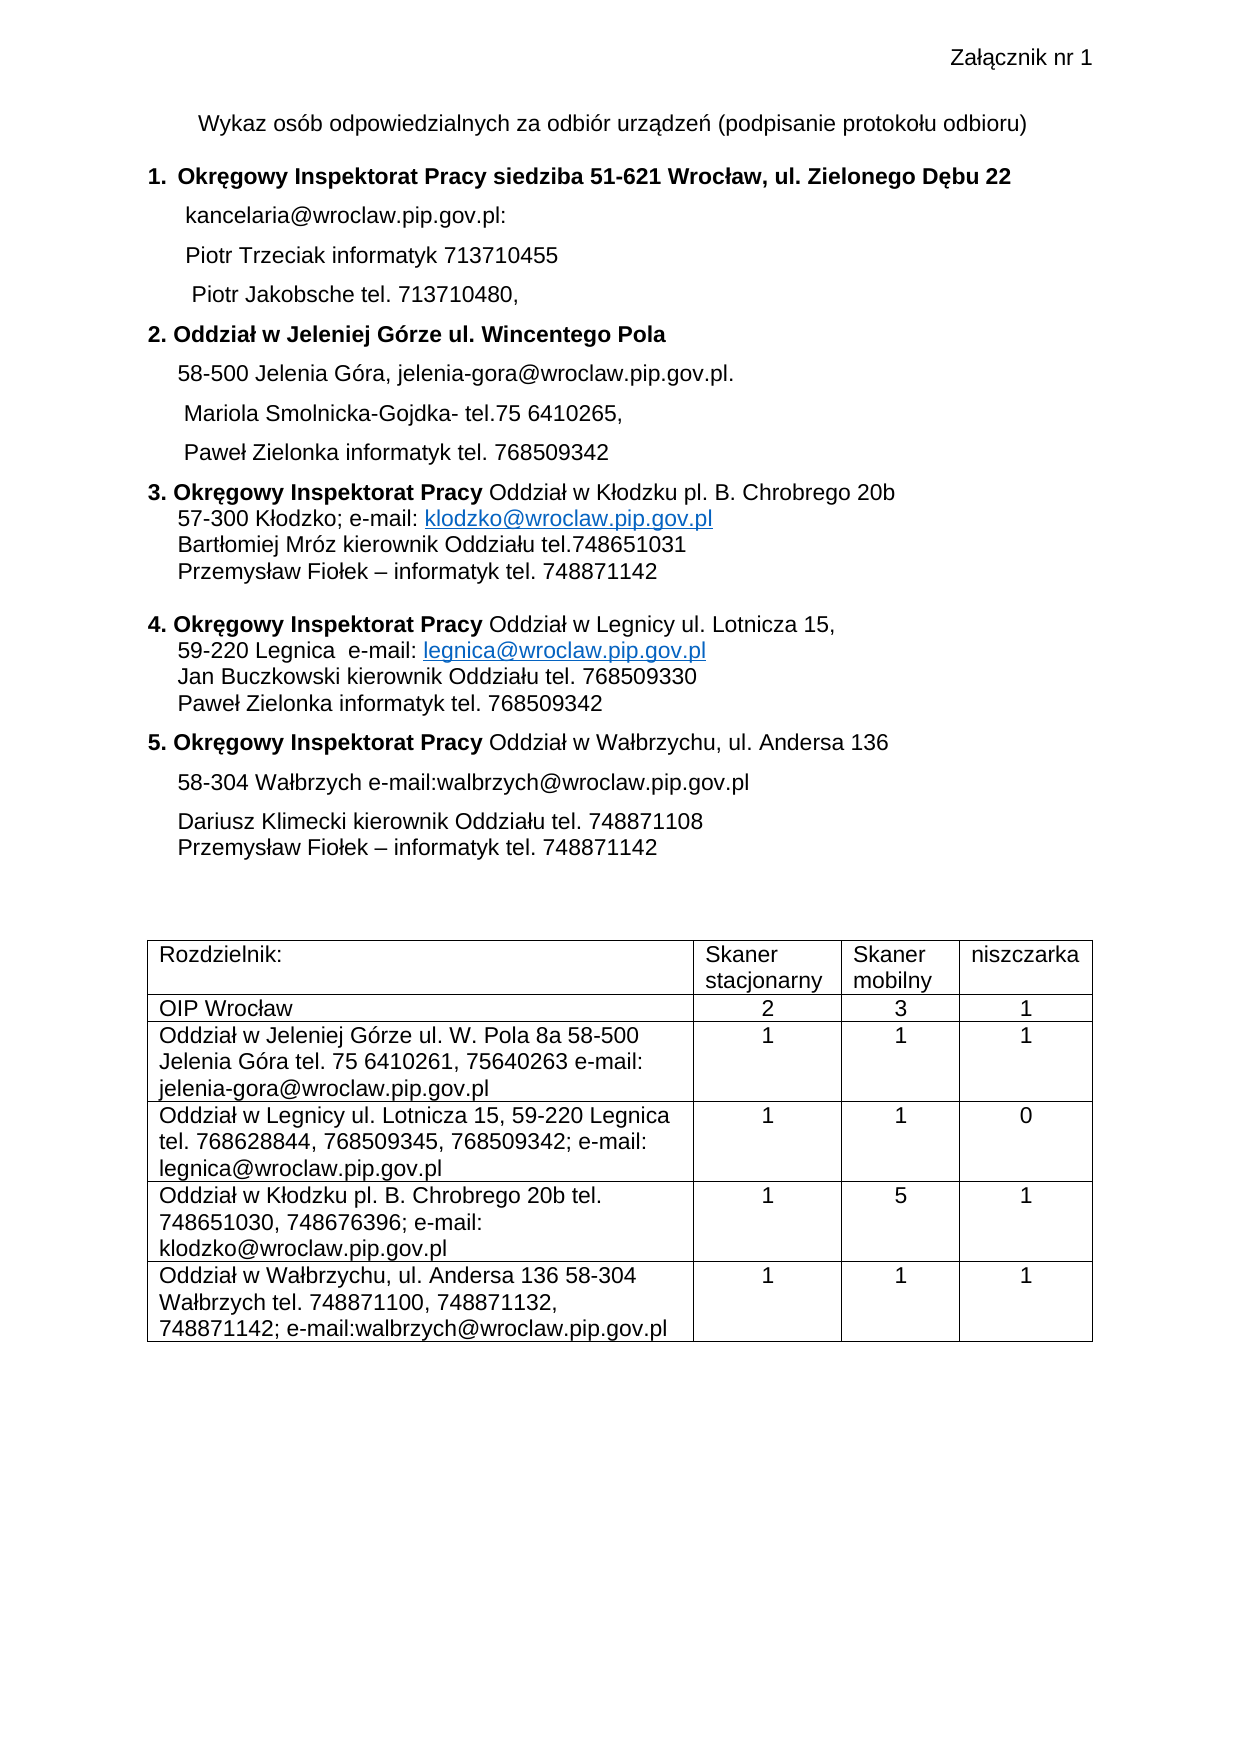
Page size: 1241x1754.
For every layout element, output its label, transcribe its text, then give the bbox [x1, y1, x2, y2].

text 57-300 Kłodzko; e-mail: klodzko@wroclaw.pip.gov.pl [177, 505, 1093, 531]
text Jan Buczkowski kierownik Oddziału tel. 768509330 [148, 663, 1093, 689]
table_cell 1 [960, 1182, 1092, 1261]
text 58-304 Wałbrzych e-mail:walbrzych@wroclaw.pip.gov.pl [177, 768, 1093, 795]
table_header Skaner mobilny [842, 941, 959, 993]
table_header niszczarka [960, 941, 1092, 993]
text Piotr Jakobsche tel. 713710480, [185, 281, 1093, 308]
text Paweł Zielonka informatyk tel. 768509342 [177, 439, 1093, 466]
text 2. Oddział w Jeleniej Górze ul. Wincentego Pola [148, 321, 1093, 347]
table_cell 1 [694, 1102, 841, 1181]
text Paweł Zielonka informatyk tel. 768509342 [177, 689, 1093, 716]
text Przemysław Fiołek – informatyk tel. 748871142 [148, 834, 1093, 861]
text Piotr Trzeciak informatyk 713710455 [185, 242, 1093, 268]
table_cell 1 [960, 1262, 1092, 1341]
table_cell 1 [694, 1262, 841, 1341]
table_cell 1 [842, 1022, 959, 1101]
table_header Rozdzielnik: [148, 941, 693, 993]
text Mariola Smolnicka-Gojdka- tel.75 6410265, [177, 400, 1093, 426]
table_cell 1 [694, 1182, 841, 1261]
text Załącznik nr 1 [148, 44, 1093, 71]
text 5. Okręgowy Inspektorat Pracy Oddział w Wałbrzychu, ul. Andersa 136 [148, 729, 1093, 755]
table_cell 1 [960, 1022, 1092, 1101]
table_cell 1 [842, 1102, 959, 1181]
table_cell Oddział w Legnicy ul. Lotnicza 15, 59-220 Legnica tel. 768628844, 768509345, 768509342; e-mail: legnica@wroclaw.pip.gov.pl [148, 1102, 693, 1181]
table_cell OIP Wrocław [148, 995, 693, 1021]
table_cell Oddział w Wałbrzychu, ul. Andersa 136 58-304 Wałbrzych tel. 748871100, 748871132, 748871142; e-mail:walbrzych@wroclaw.pip.gov.pl [148, 1262, 693, 1341]
text Przemysław Fiołek – informatyk tel. 748871142 [177, 558, 1093, 584]
table_cell 0 [960, 1102, 1092, 1181]
table_cell 1 [842, 1262, 959, 1341]
text kancelaria@wroclaw.pip.gov.pl: [185, 202, 1093, 229]
text Wykaz osób odpowiedzialnych za odbiór urządzeń (podpisanie protokołu odbioru) [185, 110, 1093, 137]
table_cell 2 [694, 995, 841, 1021]
table_header Skaner stacjonarny [694, 941, 841, 993]
text Dariusz Klimecki kierownik Oddziału tel. 748871108 [148, 808, 1093, 834]
list Okręgowy Inspektorat Pracy siedziba 51-621 Wrocław, ul. Zielonego Dębu 22 [148, 163, 1093, 189]
table_cell 1 [694, 1022, 841, 1101]
table_cell 1 [960, 995, 1092, 1021]
table_cell 3 [842, 995, 959, 1021]
text 3. Okręgowy Inspektorat Pracy Oddział w Kłodzku pl. B. Chrobrego 20b [148, 479, 1093, 505]
text Bartłomiej Mróz kierownik Oddziału tel.748651031 [177, 531, 1093, 558]
table_cell 5 [842, 1182, 959, 1261]
text 4. Okręgowy Inspektorat Pracy Oddział w Legnicy ul. Lotnicza 15, [148, 611, 1093, 637]
text 58-500 Jelenia Góra, jelenia-gora@wroclaw.pip.gov.pl. [177, 360, 1093, 387]
table_cell Oddział w Kłodzku pl. B. Chrobrego 20b tel. 748651030, 748676396; e-mail: klodzko@wroclaw.pip.gov.pl [148, 1182, 693, 1261]
table_cell Oddział w Jeleniej Górze ul. W. Pola 8a 58-500 Jelenia Góra tel. 75 6410261, 75640263 e-mail: jelenia-gora@wroclaw.pip.gov.pl [148, 1022, 693, 1101]
text 59-220 Legnica e-mail: legnica@wroclaw.pip.gov.pl [148, 637, 1093, 663]
